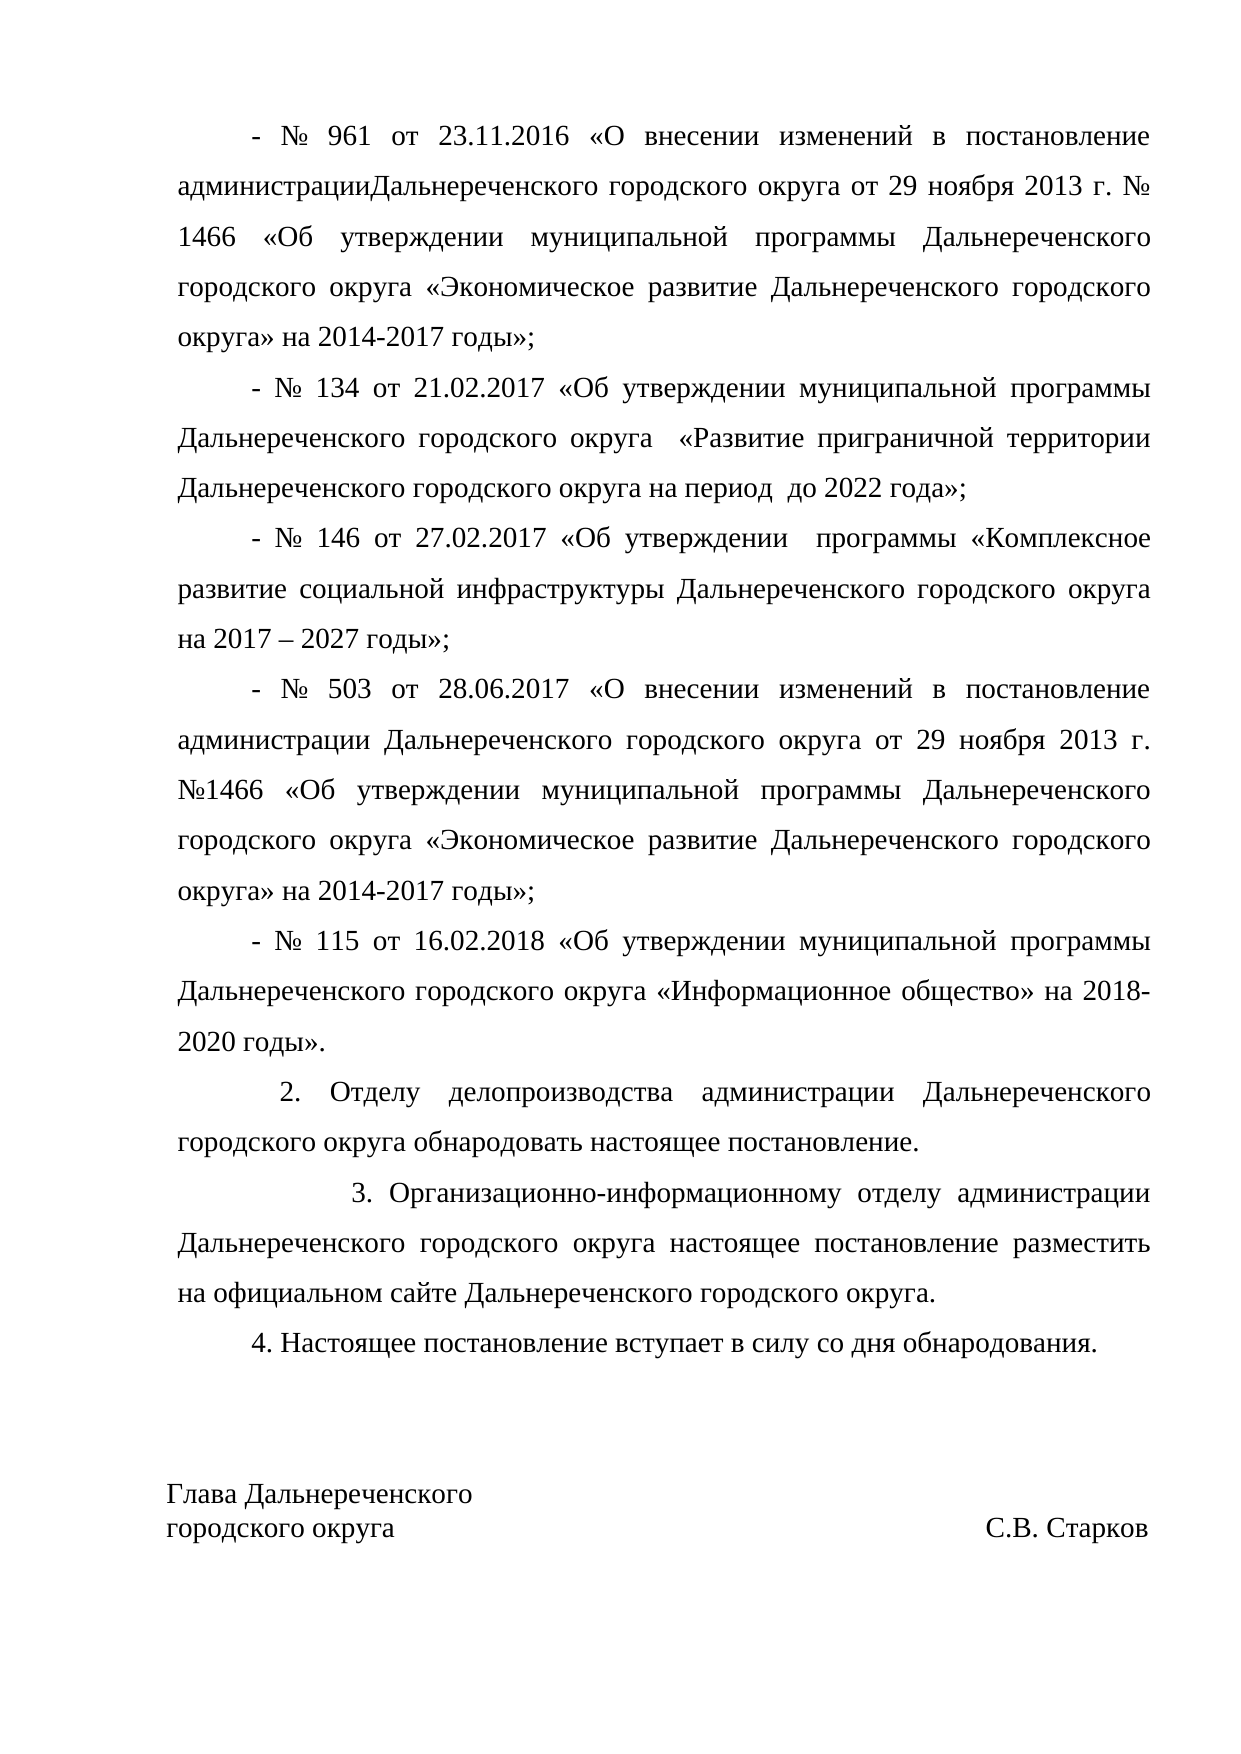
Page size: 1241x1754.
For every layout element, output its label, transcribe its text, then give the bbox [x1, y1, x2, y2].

text - № 134 от 21.02.2017 «Об утверждении муниципальной программы Дальнереченского городского округа «Развитие приграничной территории Дальнереченского городского округа на период до 2022 года»; [177, 370, 1152, 504]
text городского округа С.В. Старков [166, 1510, 1152, 1544]
text - № 503 от 28.06.2017 «О внесении изменений в постановление администрации Дальнереченского городского округа от 29 ноября 2013 г. №1466 «Об утверждении муниципальной программы Дальнереченского городского округа «Экономическое развитие Дальнереченского городского округа» на 2014-2017 годы»; [177, 672, 1152, 906]
text 3. Организационно-информационному отделу администрации Дальнереченского городского округа настоящее постановление разместить на официальном сайте Дальнереченского городского округа. [177, 1175, 1152, 1309]
text - № 146 от 27.02.2017 «Об утверждении программы «Комплексное развитие социальной инфраструктуры Дальнереченского городского округа на 2017 – 2027 годы»; [177, 521, 1152, 655]
text 4. Настоящее постановление вступает в силу со дня обнародования. [177, 1326, 1152, 1359]
text - № 115 от 16.02.2018 «Об утверждении муниципальной программы Дальнереченского городского округа «Информационное общество» на 2018-2020 годы». [177, 923, 1152, 1057]
text - № 961 от 23.11.2016 «О внесении изменений в постановление администрацииДальнереченского городского округа от 29 ноября 2013 г. № 1466 «Об утверждении муниципальной программы Дальнереченского городского округа «Экономическое развитие Дальнереченского городского округа» на 2014-2017 годы»; [177, 118, 1152, 353]
text 2. Отделу делопроизводства администрации Дальнереченского городского округа обнародовать настоящее постановление. [177, 1074, 1152, 1158]
text Глава Дальнереченского [166, 1477, 1152, 1510]
